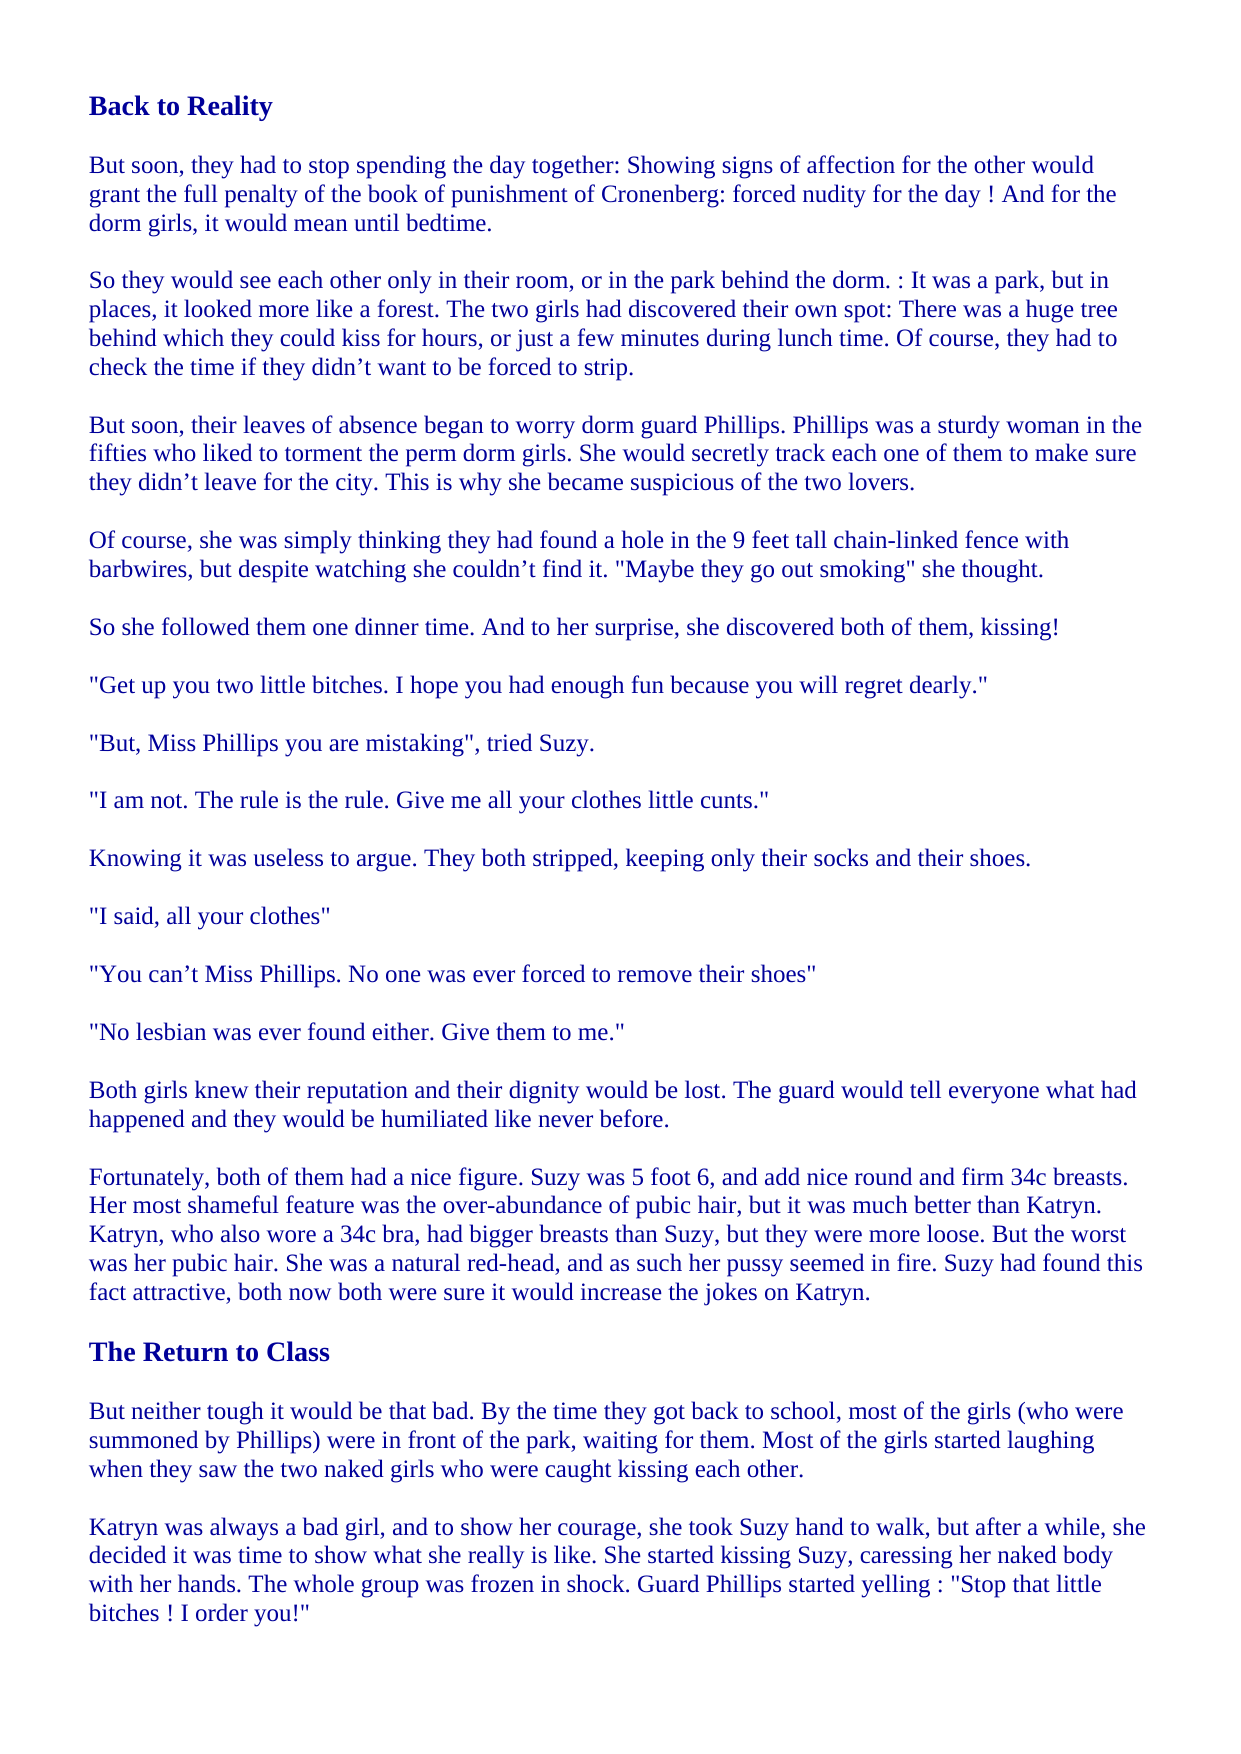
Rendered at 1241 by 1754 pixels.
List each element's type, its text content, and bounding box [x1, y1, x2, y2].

text Back to Reality [89, 89, 1152, 121]
text But soon, they had to stop spending the day together: Showing signs of affection for the other would grant the full penalty of the book of punishment of Cronenberg: forced nudity for the day ! And for the dorm girls, it would mean until bedtime. [89, 150, 1152, 236]
text So she followed them one dinner time. And to her surprise, she discovered both of them, kissing! [89, 612, 1152, 641]
text But neither tough it would be that bad. By the time they got back to school, most of the girls (who were summoned by Phillips) were in front of the park, waiting for them. Most of the girls started laughing when they saw the two naked girls who were caught kissing each other. [89, 1396, 1152, 1483]
text Katryn was always a bad girl, and to show her courage, she took Suzy hand to walk, but after a while, she decided it was time to show what she really is like. She started kissing Suzy, caressing her naked body with her hands. The whole group was frozen in shock. Guard Phillips started yelling : "Stop that little bitches ! I order you!" [89, 1512, 1152, 1627]
text But soon, their leaves of absence began to worry dorm guard Phillips. Phillips was a sturdy woman in the fifties who liked to torment the perm dorm girls. She would secretly track each one of them to make sure they didn’t leave for the city. This is why she became suspicious of the two lovers. [89, 410, 1152, 496]
text Fortunately, both of them had a nice figure. Suzy was 5 foot 6, and add nice round and firm 34c breasts. Her most shameful feature was the over-abundance of pubic hair, but it was much better than Katryn. Katryn, who also wore a 34c bra, had bigger breasts than Suzy, but they were more loose. But the worst was her pubic hair. She was a natural red-head, and as such her pussy seemed in fire. Suzy had found this fact attractive, both now both were sure it would increase the jokes on Katryn. [89, 1162, 1152, 1306]
text Both girls knew their reputation and their dignity would be lost. The guard would tell everyone what had happened and they would be humiliated like never before. [89, 1075, 1152, 1133]
text "You can’t Miss Phillips. No one was ever forced to remove their shoes" [89, 959, 1152, 988]
text "No lesbian was ever found either. Give them to me." [89, 1017, 1152, 1046]
text "But, Miss Phillips you are mistaking", tried Suzy. [89, 728, 1152, 756]
text "Get up you two little bitches. I hope you had enough fun because you will regret dearly." [89, 670, 1152, 698]
text Knowing it was useless to argue. They both stripped, keeping only their socks and their shoes. [89, 843, 1152, 872]
text The Return to Class [89, 1335, 1152, 1367]
text Of course, she was simply thinking they had found a hole in the 9 feet tall chain-linked fence with barbwires, but despite watching she couldn’t find it. "Maybe they go out smoking" she thought. [89, 525, 1152, 583]
text "I said, all your clothes" [89, 901, 1152, 930]
text So they would see each other only in their room, or in the park behind the dorm. : It was a park, but in places, it looked more like a forest. The two girls had discovered their own spot: There was a huge tree behind which they could kiss for hours, or just a few minutes during lunch time. Of course, they had to check the time if they didn’t want to be forced to strip. [89, 266, 1152, 381]
text "I am not. The rule is the rule. Give me all your clothes little cunts." [89, 786, 1152, 814]
